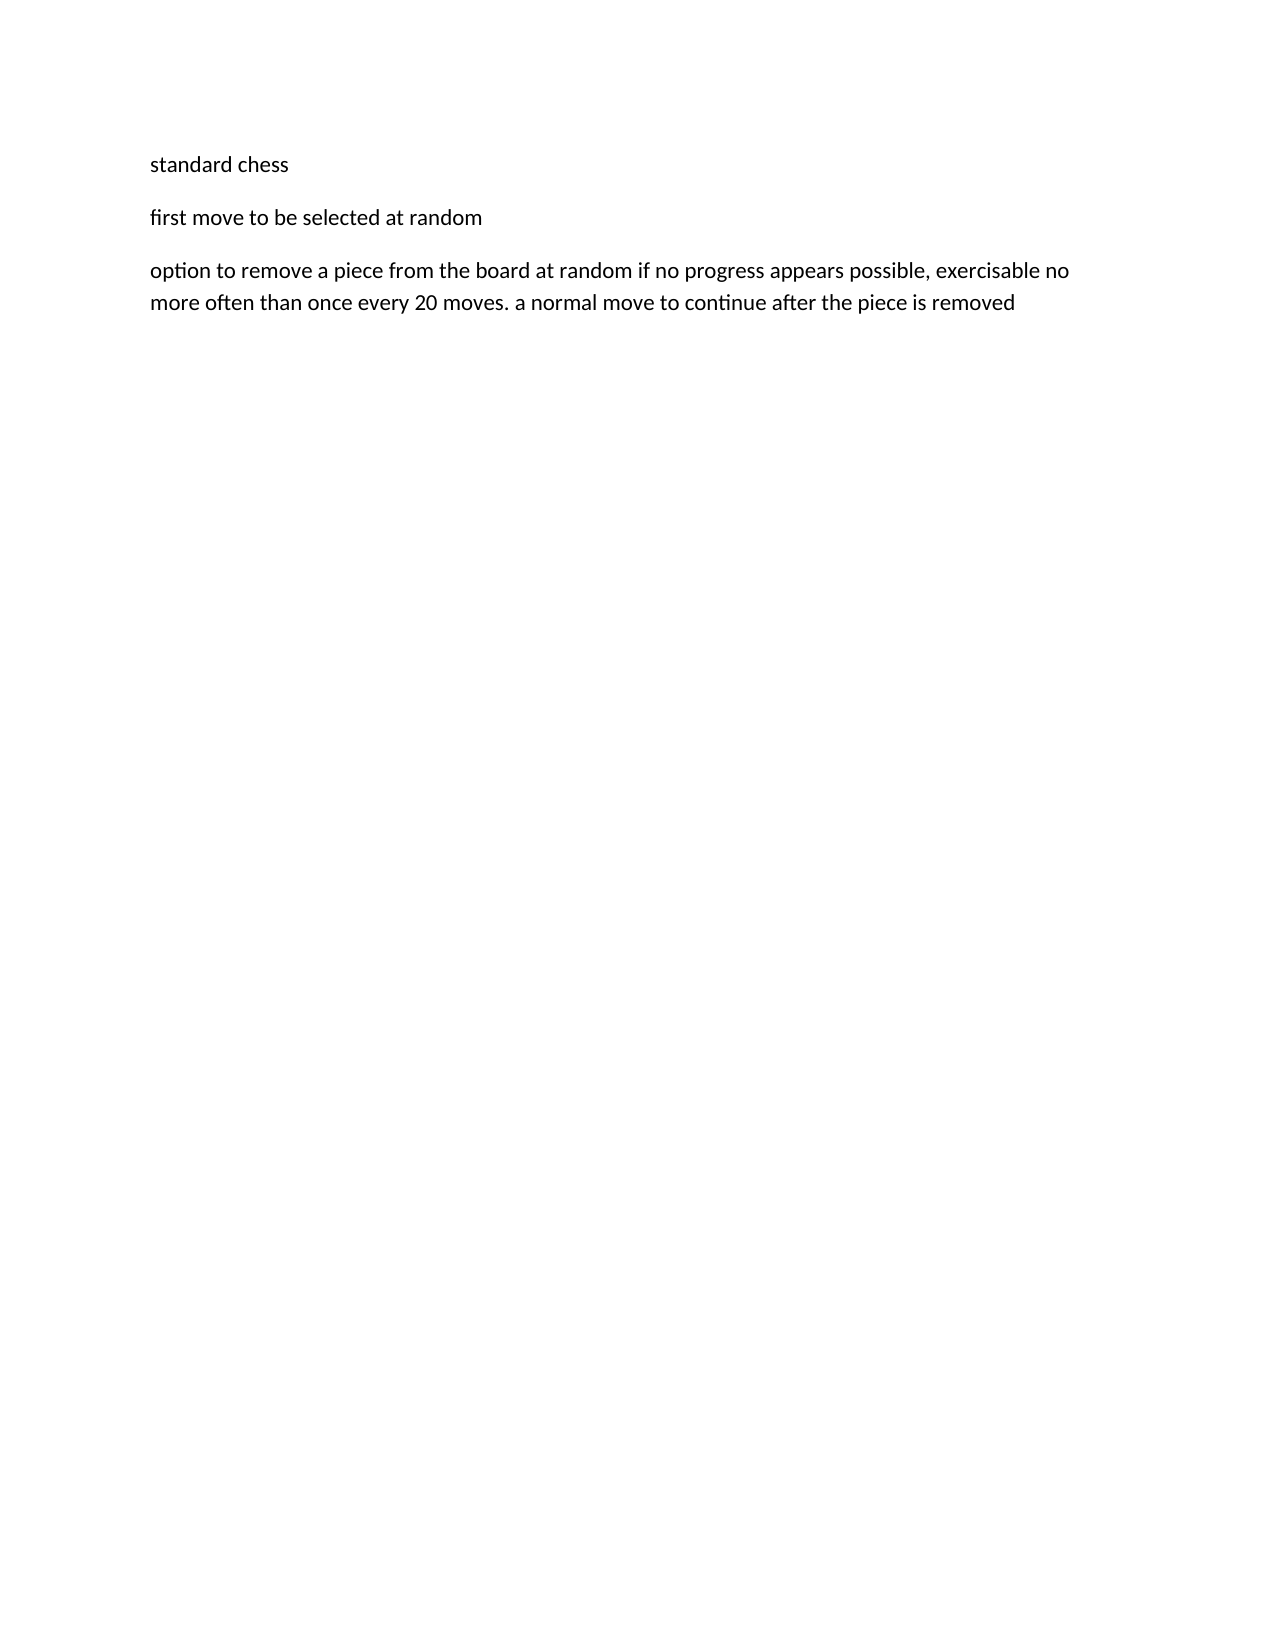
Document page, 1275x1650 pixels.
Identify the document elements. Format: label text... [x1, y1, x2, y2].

text first move to be selected at random [150, 203, 1125, 231]
text standard chess [150, 150, 1125, 178]
text option to remove a piece from the board at random if no progress appears possible, exercisable no more often than once every 20 moves. a normal move to continue after the piece is removed [150, 256, 1125, 316]
